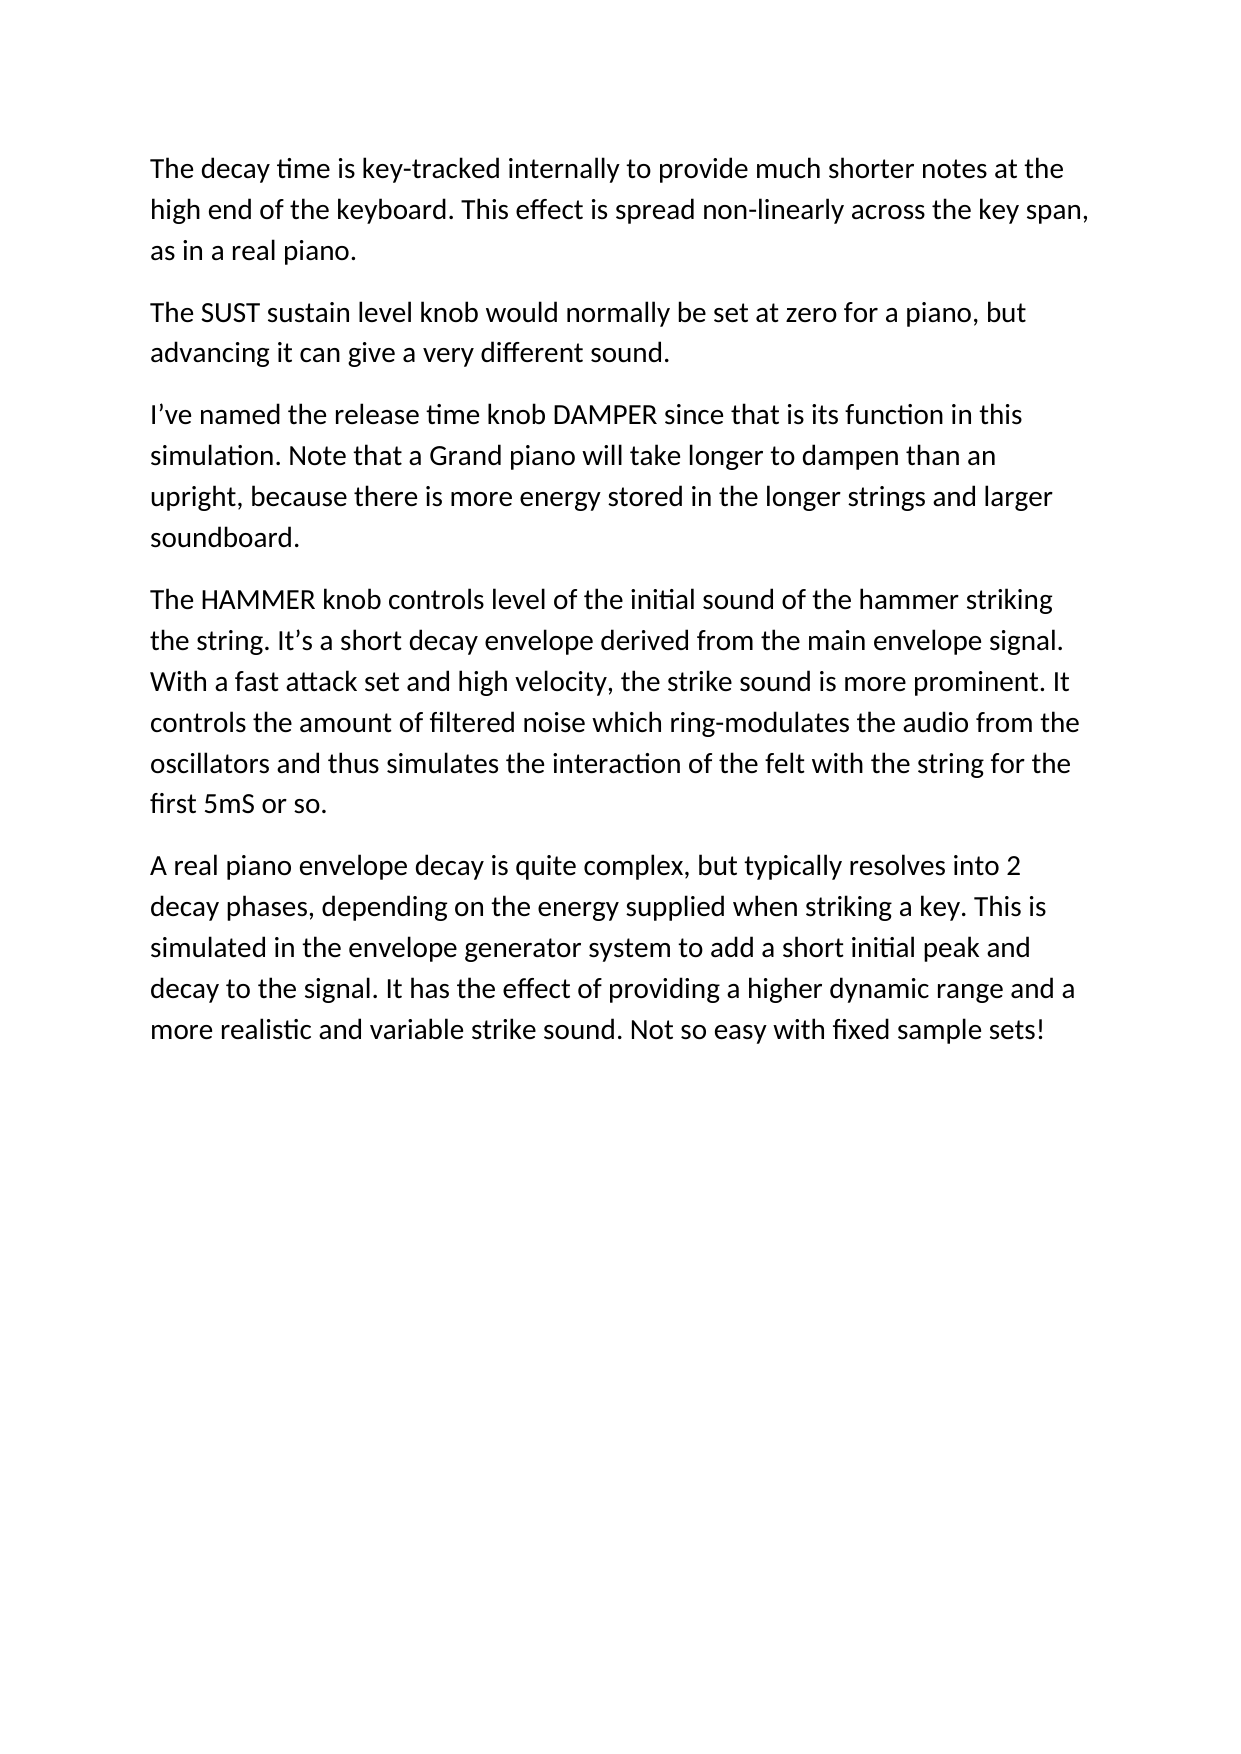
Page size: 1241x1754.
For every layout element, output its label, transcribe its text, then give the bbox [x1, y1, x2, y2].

text I’ve named the release time knob DAMPER since that is its function in this simulation. Note that a Grand piano will take longer to dampen than an upright, because there is more energy stored in the longer strings and larger soundboard. [150, 396, 1090, 555]
text The decay time is key-tracked internally to provide much shorter notes at the high end of the keyboard. This effect is spread non-linearly across the key span, as in a real piano. [150, 150, 1090, 267]
text The SUST sustain level knob would normally be set at zero for a piano, but advancing it can give a very different sound. [150, 294, 1090, 370]
text The HAMMER knob controls level of the initial sound of the hammer striking the string. It’s a short decay envelope derived from the main envelope signal. With a fast attack set and high velocity, the strike sound is more prominent. It controls the amount of filtered noise which ring-modulates the audio from the oscillators and thus simulates the interaction of the felt with the string for the first 5mS or so. [150, 581, 1090, 821]
text A real piano envelope decay is quite complex, but typically resolves into 2 decay phases, depending on the energy supplied when striking a key. This is simulated in the envelope generator system to add a short initial peak and decay to the signal. It has the effect of providing a higher dynamic range and a more realistic and variable strike sound. Not so easy with fixed sample sets! [150, 847, 1090, 1047]
